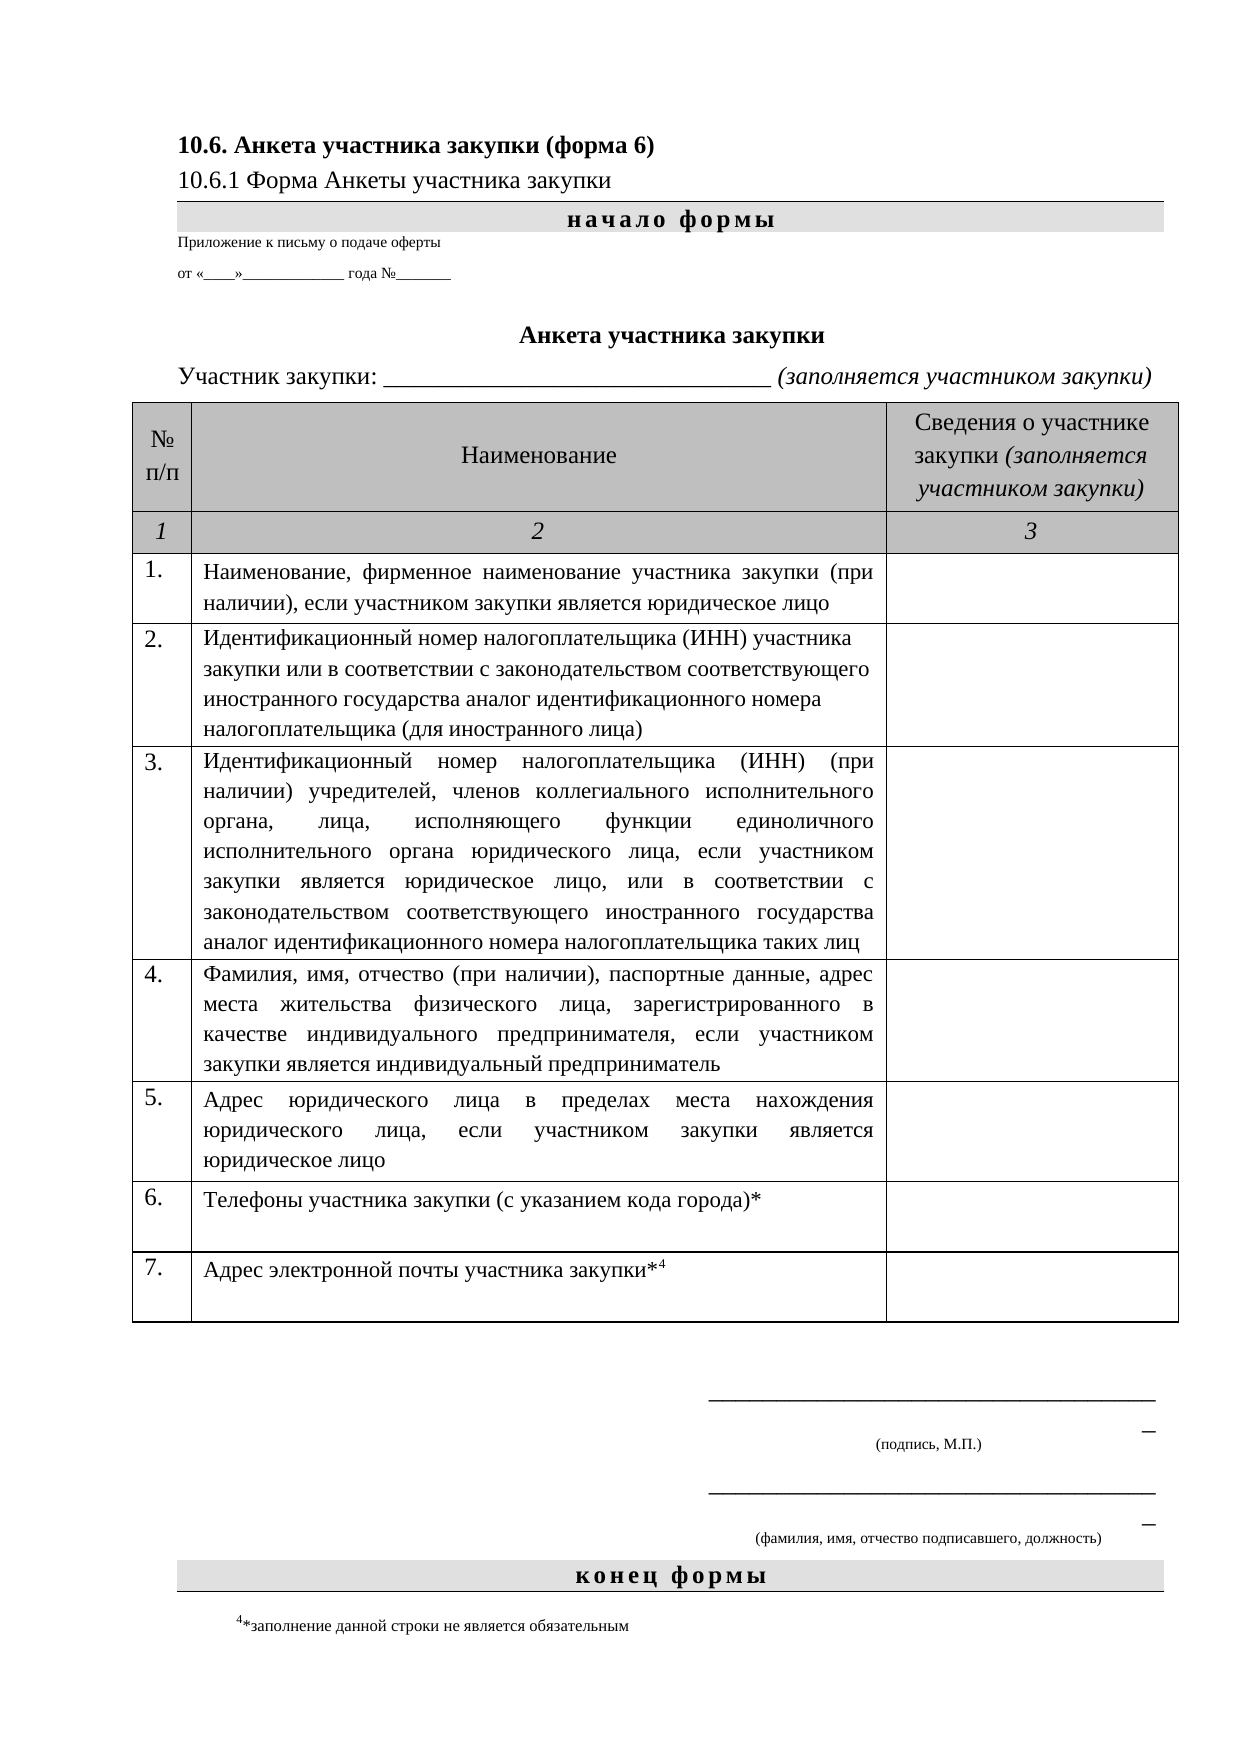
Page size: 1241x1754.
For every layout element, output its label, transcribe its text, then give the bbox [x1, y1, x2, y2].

table_cell [133, 960, 191, 1081]
table_cell Адрес юридического лица в пределах места нахождения юридического лица, если участником закупки является юридическое лицо [192, 1082, 886, 1181]
table_cell [887, 1082, 1178, 1181]
table_cell [887, 747, 1178, 958]
table_cell Фамилия, имя, отчество (при наличии), паспортные данные, адрес места жительства физического лица, зарегистрированного в качестве индивидуального предпринимателя, если участником закупки является индивидуальный предприниматель [192, 960, 886, 1081]
table_cell Идентификационный номер налогоплательщика (ИНН) участника закупки или в соответствии с законодательством соответствующего иностранного государства аналог идентификационного номера налогоплательщика (для иностранного лица) [192, 624, 886, 746]
table_cell [887, 1253, 1178, 1321]
text 10.6. Анкета участника закупки (форма 6) [177, 131, 1167, 159]
table_header __________________________________ (подпись, М.П.) [691, 1342, 1167, 1466]
table_cell 3 [887, 512, 1178, 553]
table_cell 1 [133, 512, 191, 553]
table_cell [133, 747, 191, 958]
table_cell 2 [192, 512, 886, 553]
table_cell [133, 1082, 191, 1181]
table_header Сведения о участнике закупки (заполняется участником закупки) [887, 403, 1178, 511]
text конец формы [177, 1560, 1164, 1591]
table_cell [133, 1253, 191, 1321]
table_cell Идентификационный номер налогоплательщика (ИНН) (при наличии) учредителей, членов коллегиального исполнительного органа, лица, исполняющего функции единоличного исполнительного органа юридического лица, если участником закупки является юридическое лицо, или в соответствии с законодательством соответствующего иностранного государства аналог идентификационного номера налогоплательщика таких лиц [192, 747, 886, 958]
table_cell [133, 554, 191, 623]
table_cell Адрес электронной почты участника закупки* [192, 1253, 886, 1321]
table_cell [887, 554, 1178, 623]
text начало формы [177, 202, 1164, 232]
table_cell [887, 624, 1178, 746]
table_cell [133, 1182, 191, 1251]
text Приложение к письму о подаче оферты от «____»_____________ года №_______ [177, 232, 1167, 295]
table_header № п/п [133, 403, 191, 511]
table_cell [887, 960, 1178, 1081]
table_cell [133, 624, 191, 746]
table_cell [887, 1182, 1178, 1251]
table_cell __________________________________ (фамилия, имя, отчество подписавшего, должность) [691, 1466, 1167, 1560]
text 10.6.1 Форма Анкеты участника закупки [177, 166, 1167, 194]
table_cell Наименование, фирменное наименование участника закупки (при наличии), если участником закупки является юридическое лицо [192, 554, 886, 623]
table_cell Телефоны участника закупки (с указанием кода города)* [192, 1182, 886, 1251]
table_header Наименование [192, 403, 886, 511]
text Участник закупки: _______________________________ (заполняется участником закупки) [177, 361, 1167, 390]
text Анкета участника закупки [177, 320, 1167, 348]
